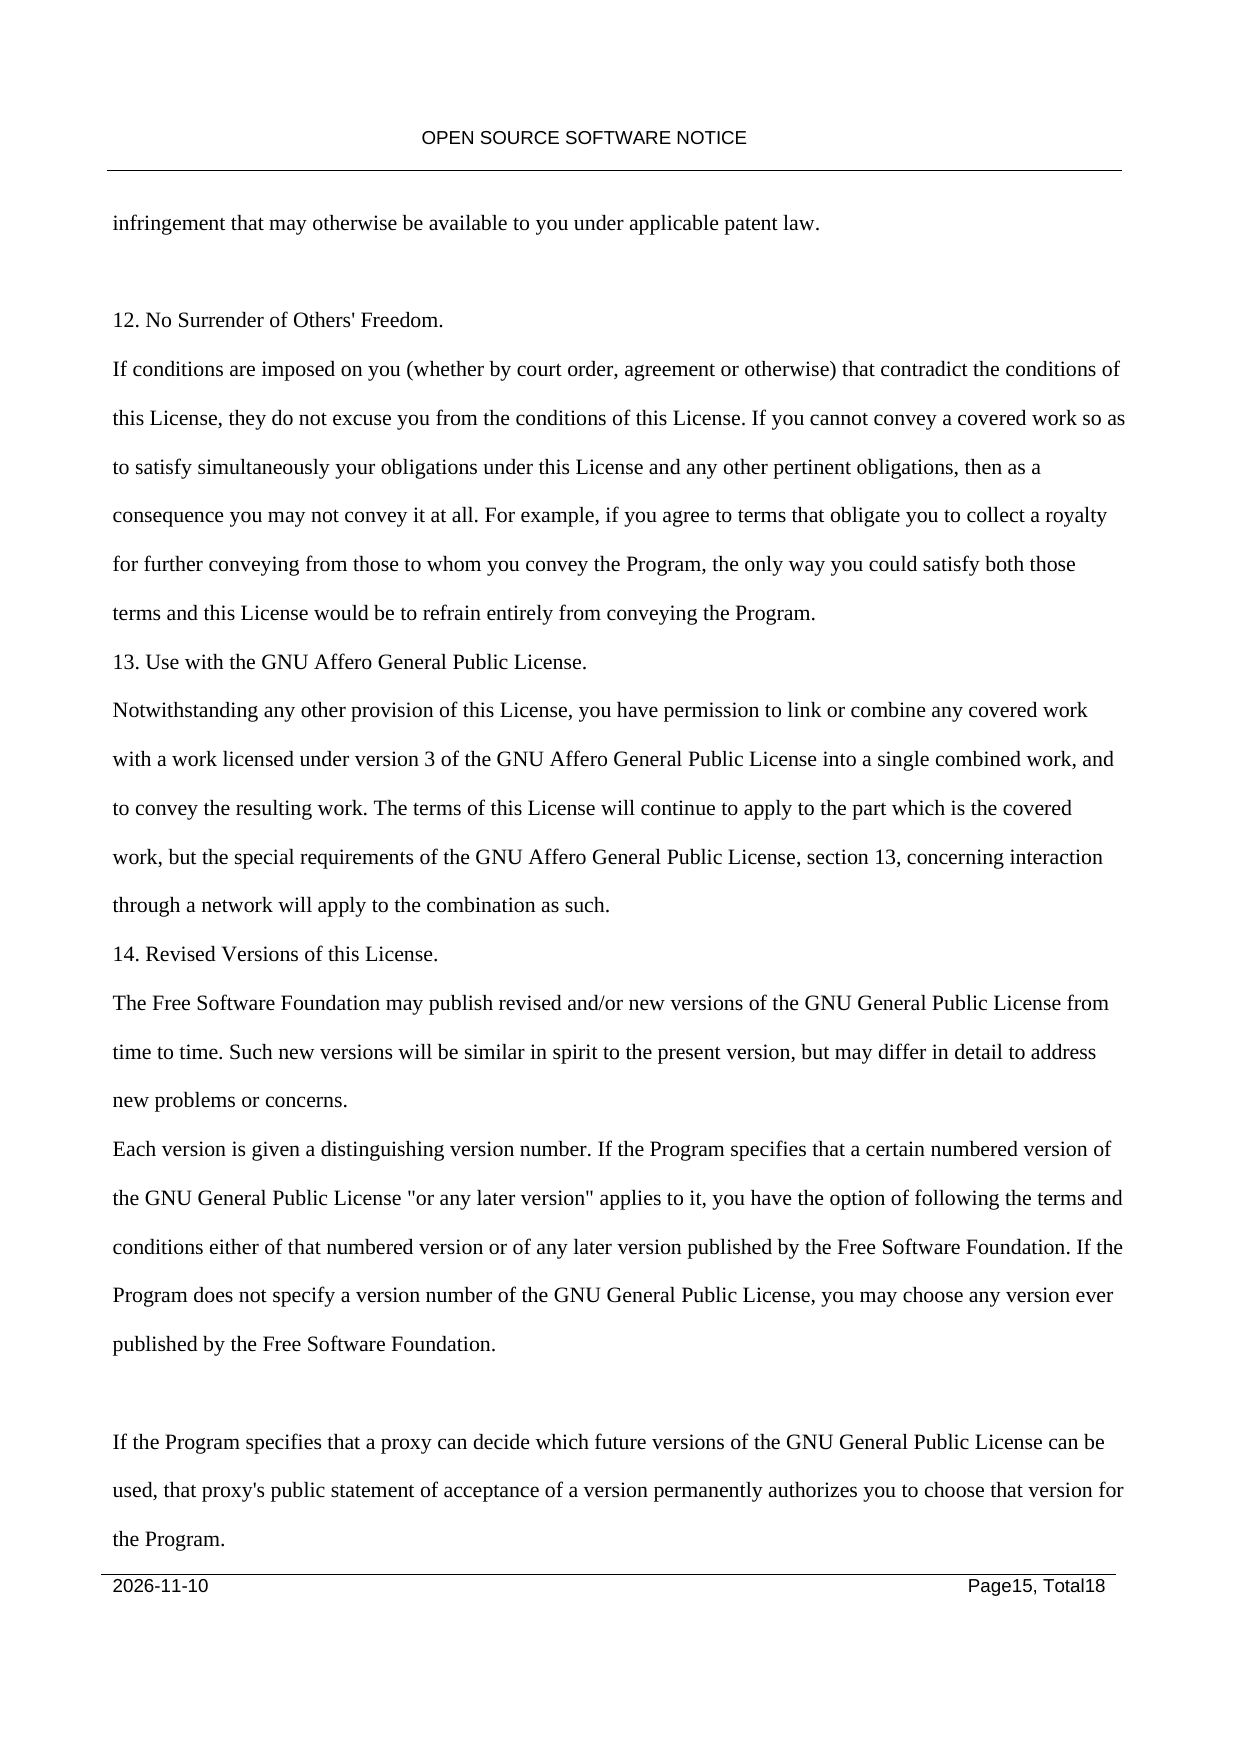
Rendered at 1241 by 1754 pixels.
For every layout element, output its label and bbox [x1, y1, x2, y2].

text [112, 206, 1128, 1555]
